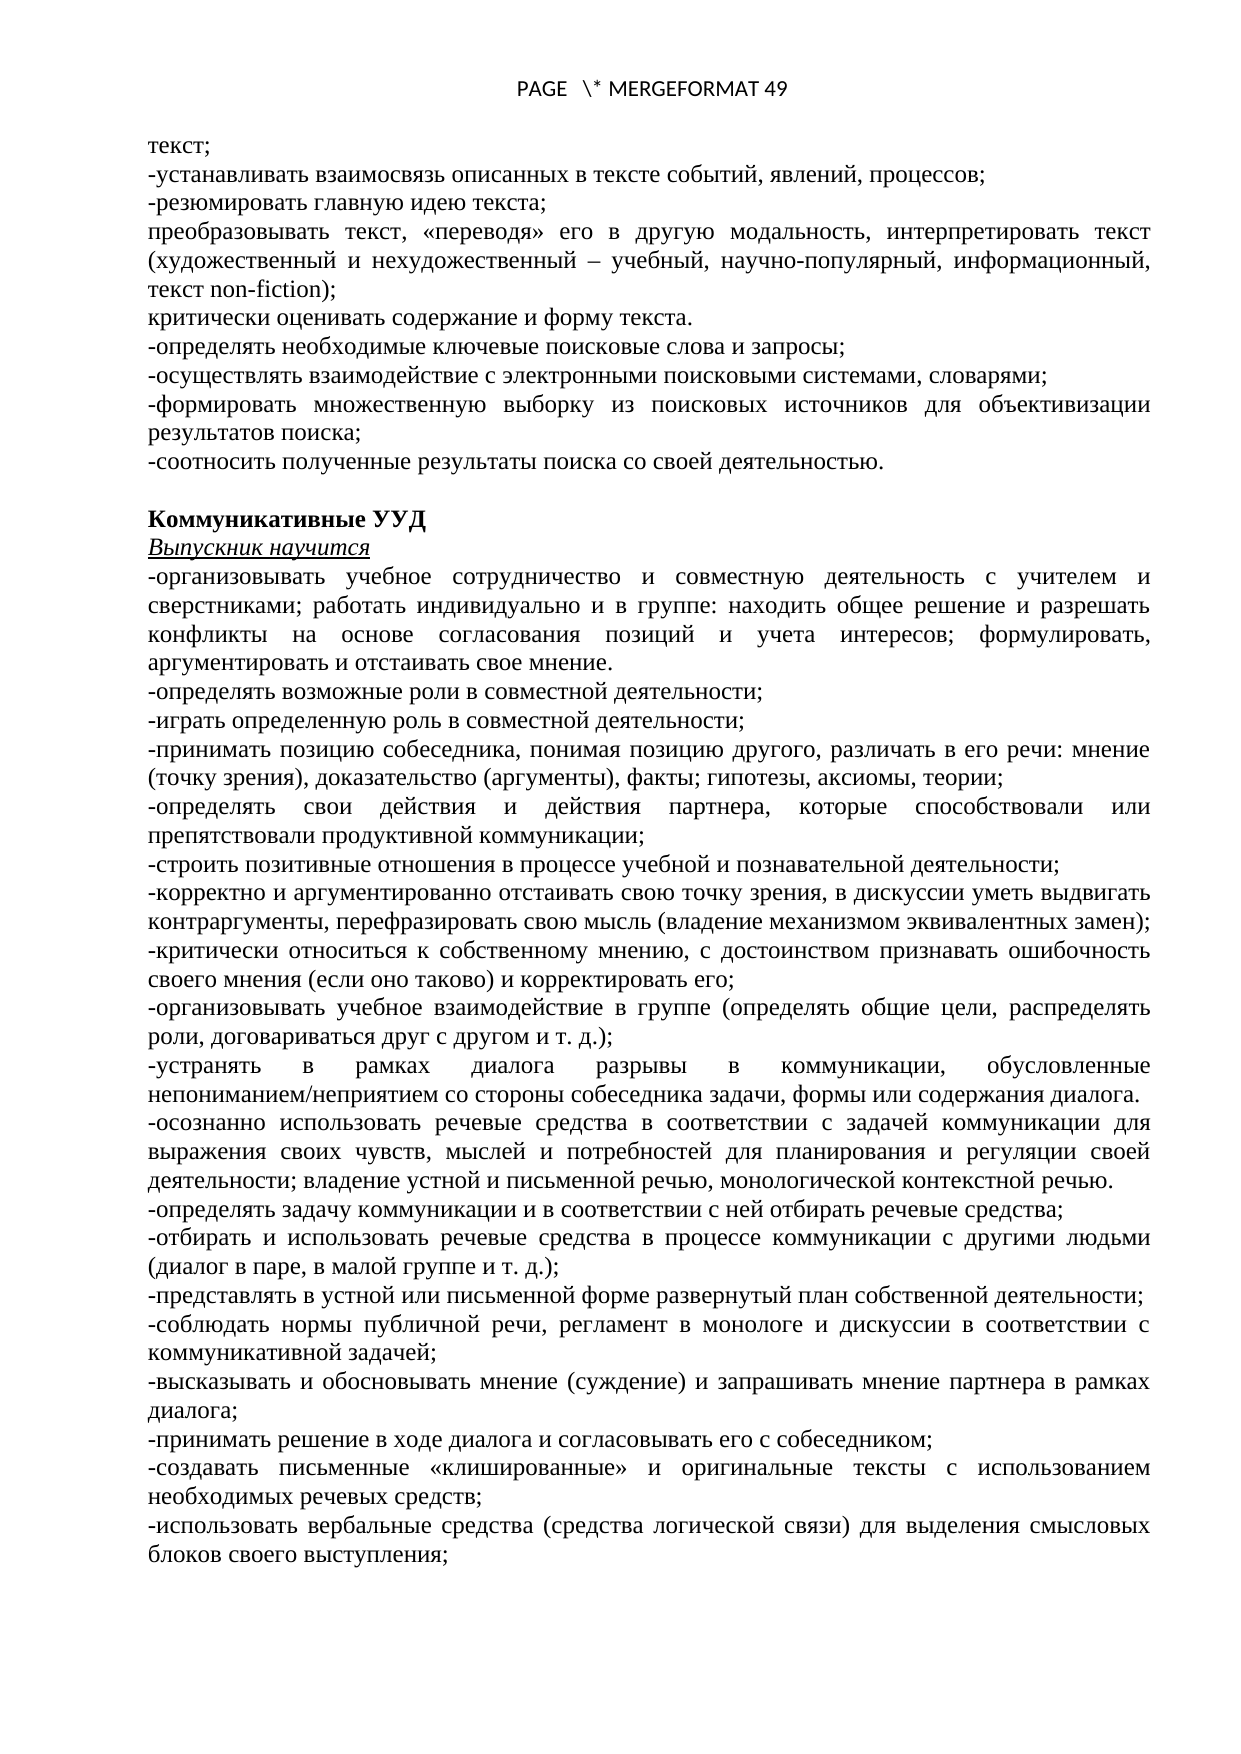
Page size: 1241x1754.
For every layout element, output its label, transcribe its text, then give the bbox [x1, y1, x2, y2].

text -устранять в рамках диалога разрывы в коммуникации, обусловленные непониманием/неприятием со стороны собеседника задачи, формы или содержания диалога. [148, 1050, 1152, 1107]
text -осознанно использовать речевые средства в соответствии с задачей коммуникации для выражения своих чувств, мыслей и потребностей для планирования и регуляции своей деятельности; владение устной и письменной речью, монологической контекстной речью. [148, 1107, 1152, 1194]
text -определять задачу коммуникации и в соответствии с ней отбирать речевые средства; [148, 1194, 1152, 1222]
text -критически относиться к собственному мнению, с достоинством признавать ошибочность своего мнения (если оно таково) и корректировать его; [148, 935, 1152, 992]
text преобразовывать текст, «переводя» его в другую модальность, интерпретировать текст (художественный и нехудожественный – учебный, научно-популярный, информационный, текст non-fiction); [148, 216, 1152, 302]
text -высказывать и обосновывать мнение (суждение) и запрашивать мнение партнера в рамках диалога; [148, 1366, 1152, 1424]
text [148, 130, 1152, 159]
text -резюмировать главную идею текста; [148, 187, 1152, 216]
text -осуществлять взаимодействие с электронными поисковыми системами, словарями; [148, 360, 1152, 389]
text -играть определенную роль в совместной деятельности; [148, 705, 1152, 734]
text -устанавливать взаимосвязь описанных в тексте событий, явлений, процессов; [148, 159, 1152, 187]
text -формировать множественную выборку из поисковых источников для объективизации результатов поиска; [148, 389, 1152, 446]
text -использовать вербальные средства (средства логической связи) для выделения смысловых блоков своего выступления; [148, 1510, 1152, 1567]
text -определять необходимые ключевые поисковые слова и запросы; [148, 331, 1152, 360]
text -определять свои действия и действия партнера, которые способствовали или препятствовали продуктивной коммуникации; [148, 791, 1152, 849]
text -соблюдать нормы публичной речи, регламент в монологе и дискуссии в соответствии с коммуникативной задачей; [148, 1309, 1152, 1366]
text -принимать решение в ходе диалога и согласовывать его с собеседником; [148, 1424, 1152, 1452]
text -создавать письменные «клишированные» и оригинальные тексты с использованием необходимых речевых средств; [148, 1452, 1152, 1510]
text -соотносить полученные результаты поиска со своей деятельностью. [148, 446, 1152, 475]
text Выпускник научится [148, 532, 1152, 561]
text -корректно и аргументированно отстаивать свою точку зрения, в дискуссии уметь выдвигать контраргументы, перефразировать свою мысль (владение механизмом эквивалентных замен); [148, 877, 1152, 935]
text -организовывать учебное сотрудничество и совместную деятельность с учителем и сверстниками; работать индивидуально и в группе: находить общее решение и разрешать конфликты на основе согласования позиций и учета интересов; формулировать, аргументировать и отстаивать свое мнение. [148, 561, 1152, 676]
text -отбирать и использовать речевые средства в процессе коммуникации с другими людьми (диалог в паре, в малой группе и т. д.); [148, 1222, 1152, 1280]
text -организовывать учебное взаимодействие в группе (определять общие цели, распределять роли, договариваться друг с другом и т. д.); [148, 992, 1152, 1050]
text -строить позитивные отношения в процессе учебной и познавательной деятельности; [148, 849, 1152, 877]
text -представлять в устной или письменной форме развернутый план собственной деятельности; [148, 1280, 1152, 1309]
text -определять возможные роли в совместной деятельности; [148, 676, 1152, 705]
text -принимать позицию собеседника, понимая позицию другого, различать в его речи: мнение (точку зрения), доказательство (аргументы), факты; гипотезы, аксиомы, теории; [148, 734, 1152, 791]
text критически оценивать содержание и форму текста. [148, 302, 1152, 331]
text Коммуникативные УУД [148, 504, 1152, 532]
